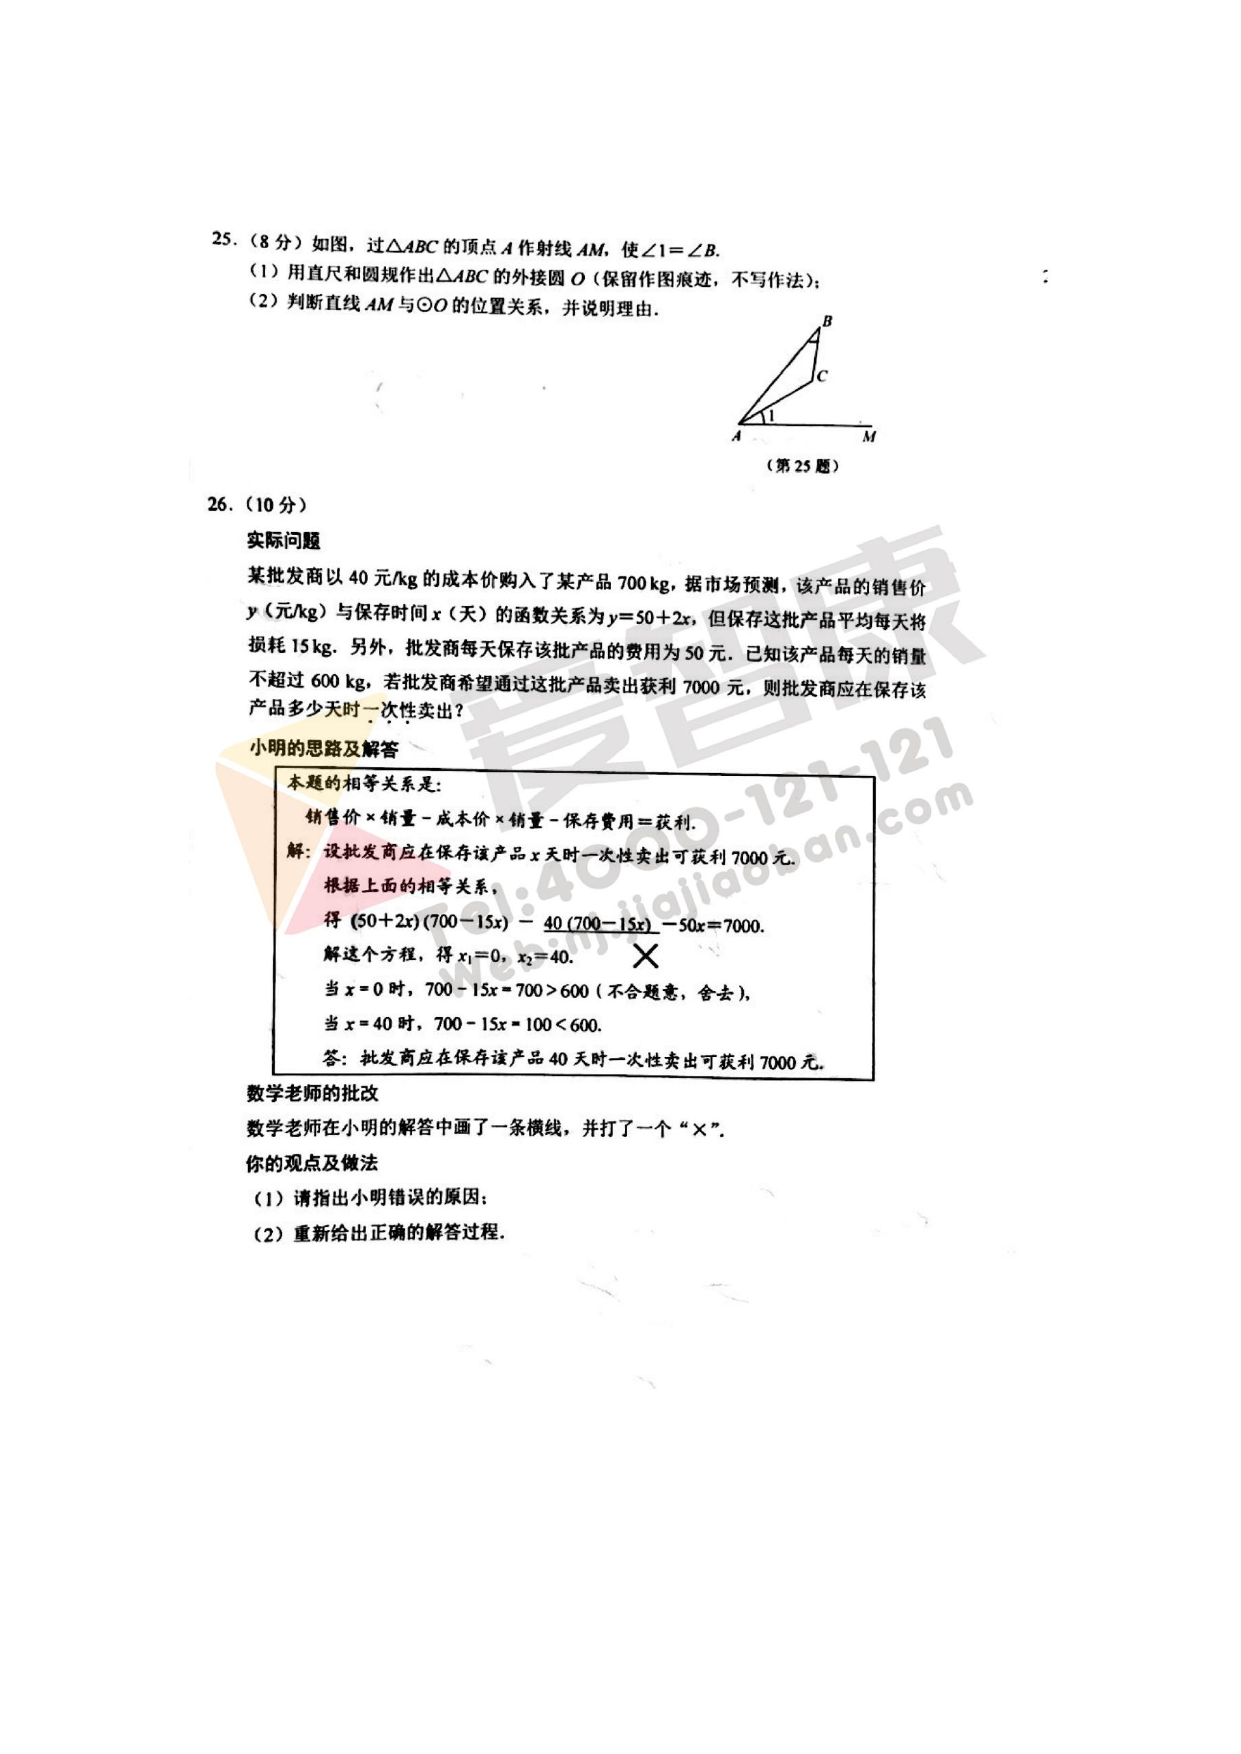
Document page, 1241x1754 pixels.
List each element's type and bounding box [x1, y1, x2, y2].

picture [187, 162, 1053, 1390]
